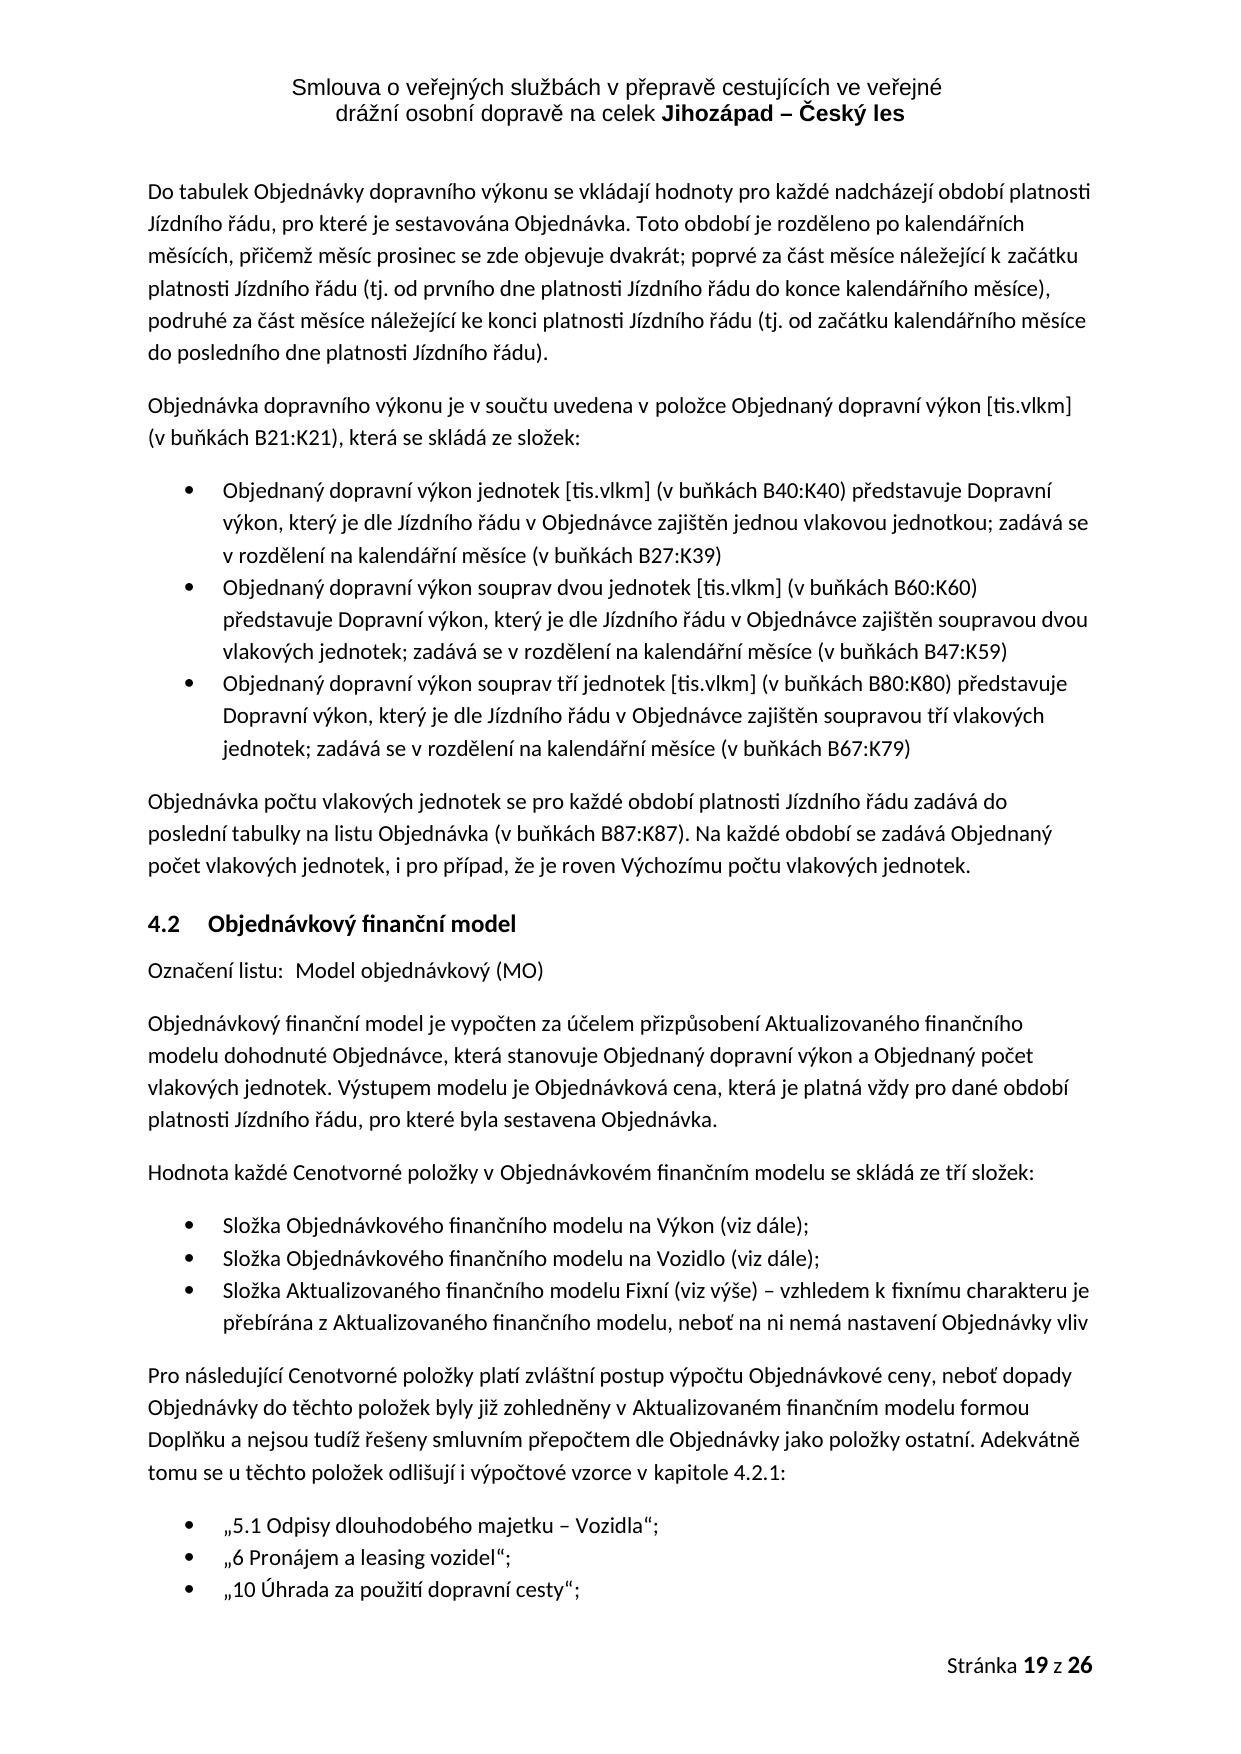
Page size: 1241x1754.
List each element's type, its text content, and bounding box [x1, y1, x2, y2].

list Složka Aktualizovaného finančního modelu Fixní (viz výše) – vzhledem k fixnímu charakteru je přebírána z Aktualizovaného finančního modelu, neboť na ni nemá nastavení Objednávky vliv [185, 1276, 1092, 1336]
text Objednávka počtu vlakových jednotek se pro každé období platnosti Jízdního řádu zadává do poslední tabulky na listu Objednávka (v buňkách B87:K87). Na každé období se zadává Objednaný počet vlakových jednotek, i pro případ, že je roven Výchozímu počtu vlakových jednotek. [148, 787, 1092, 879]
list Objednaný dopravní výkon souprav dvou jednotek [tis.vlkm] (v buňkách B60:K60) představuje Dopravní výkon, který je dle Jízdního řádu v Objednávce zajištěn soupravou dvou vlakových jednotek; zadává se v rozdělení na kalendářní měsíce (v buňkách B47:K59) [185, 573, 1092, 665]
list Složka Objednávkového finančního modelu na Vozidlo (viz dále); [185, 1244, 1092, 1272]
text Hodnota každé Cenotvorné položky v Objednávkovém finančním modelu se skládá ze tří složek: [148, 1158, 1092, 1187]
list Objednaný dopravní výkon souprav tří jednotek [tis.vlkm] (v buňkách B80:K80) představuje Dopravní výkon, který je dle Jízdního řádu v Objednávce zajištěn soupravou tří vlakových jednotek; zadává se v rozdělení na kalendářní měsíce (v buňkách B67:K79) [185, 669, 1092, 762]
list „5.1 Odpisy dlouhodobého majetku – Vozidla“; [185, 1511, 1092, 1539]
list „10 Úhrada za použití dopravní cesty“; [185, 1575, 1092, 1603]
text Do tabulek Objednávky dopravního výkonu se vkládají hodnoty pro každé nadcházejí období platnosti Jízdního řádu, pro které je sestavována Objednávka. Toto období je rozděleno po kalendářních měsících, přičemž měsíc prosinec se zde objevuje dvakrát; poprvé za část měsíce náležející k začátku platnosti Jízdního řádu (tj. od prvního dne platnosti Jízdního řádu do konce kalendářního měsíce), podruhé za část měsíce náležející ke konci platnosti Jízdního řádu (tj. od začátku kalendářního měsíce do posledního dne platnosti Jízdního řádu). [148, 177, 1092, 366]
list Složka Objednávkového finančního modelu na Výkon (viz dále); [185, 1212, 1092, 1239]
subtitle Objednávkový finanční model [148, 908, 1092, 939]
list „6 Pronájem a leasing vozidel“; [185, 1543, 1092, 1571]
list Objednaný dopravní výkon jednotek [tis.vlkm] (v buňkách B40:K40) představuje Dopravní výkon, který je dle Jízdního řádu v Objednávce zajištěn jednou vlakovou jednotkou; zadává se v rozdělení na kalendářní měsíce (v buňkách B27:K39) [185, 476, 1092, 569]
text Označení listu: Model objednávkový (MO) [148, 956, 1092, 984]
text Objednávkový finanční model je vypočten za účelem přizpůsobení Aktualizovaného finančního modelu dohodnuté Objednávce, která stanovuje Objednaný dopravní výkon a Objednaný počet vlakových jednotek. Výstupem modelu je Objednávková cena, která je platná vždy pro dané období platnosti Jízdního řádu, pro které byla sestavena Objednávka. [148, 1009, 1092, 1133]
text Objednávka dopravního výkonu je v součtu uvedena v položce Objednaný dopravní výkon [tis.vlkm] (v buňkách B21:K21), která se skládá ze složek: [148, 391, 1092, 451]
text Pro následující Cenotvorné položky platí zvláštní postup výpočtu Objednávkové ceny, neboť dopady Objednávky do těchto položek byly již zohledněny v Aktualizovaném finančním modelu formou Doplňku a nejsou tudíž řešeny smluvním přepočtem dle Objednávky jako položky ostatní. Adekvátně tomu se u těchto položek odlišují i výpočtové vzorce v kapitole 4.2.1: [148, 1361, 1092, 1486]
